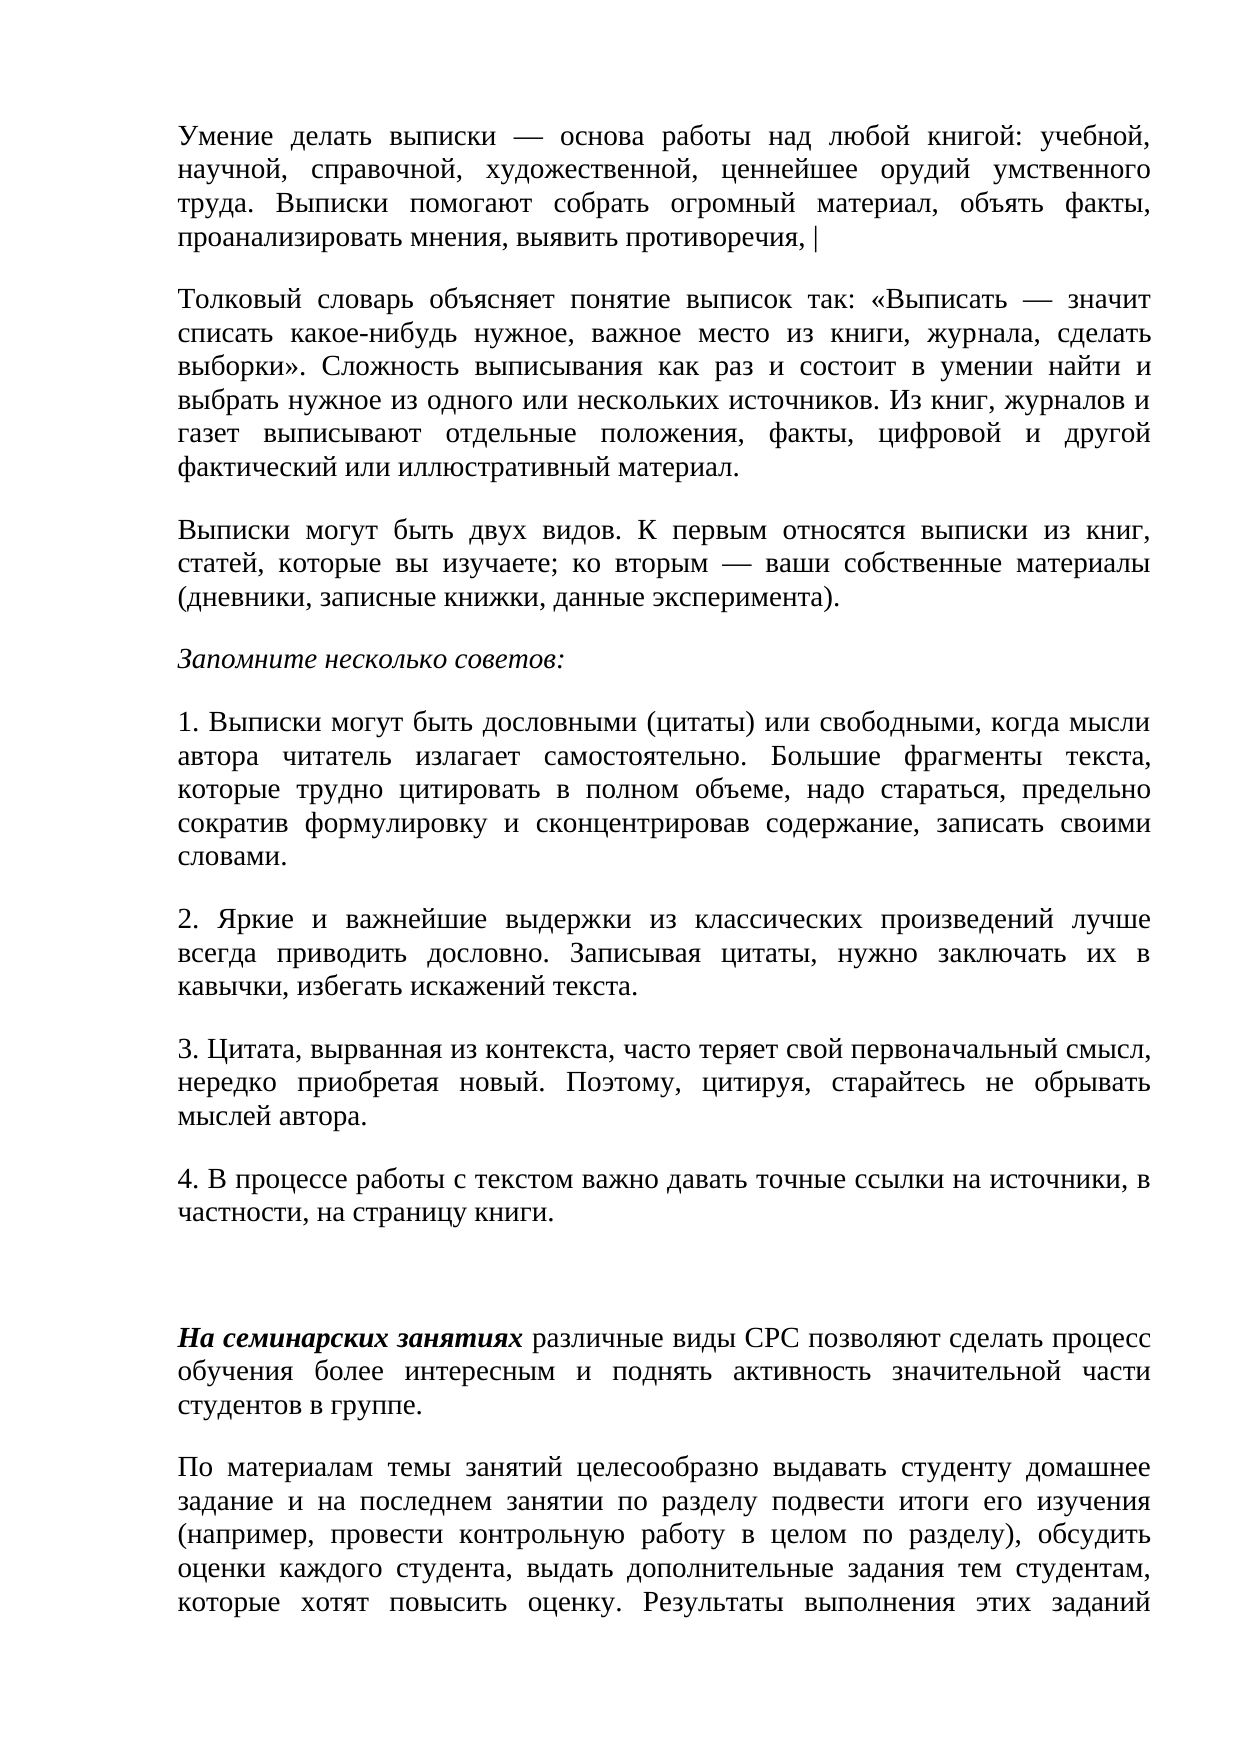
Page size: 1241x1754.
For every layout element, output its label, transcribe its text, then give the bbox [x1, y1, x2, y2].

text Толковый словарь объясняет понятие выписок так: «Выписать — значит списать какое-нибудь нужное, важное место из книги, журнала, сделать выборки». Сложность выписывания как раз и состоит в умении найти и выбрать нужное из одного или нескольких источников. Из книг, журналов и газет выписывают отдельные положения, факты, цифровой и другой фактический или иллюстративный материал. [177, 281, 1152, 483]
text Выписки могут быть двух видов. К первым относятся выписки из книг, статей, которые вы изучаете; ко вторым — ваши собственные материалы (дневники, записные книжки, данные эксперимента). [177, 512, 1152, 612]
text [177, 1449, 1152, 1617]
text 3. Цитата, вырванная из контекста, часто теряет свой первоначальный смысл, нередко приобретая новый. Поэтому, цитируя, старайтесь не обрывать мыслей автора. [177, 1031, 1152, 1132]
text Умение делать выписки — основа работы над любой книгой: учебной, научной, справочной, художественной, ценнейшее орудий умственного труда. Выписки помогают собрать огромный материал, объять факты, проанализировать мнения, выявить противоречия, | [177, 118, 1152, 252]
text Запомните несколько советов: [177, 642, 1152, 675]
text 2. Яркие и важнейшие выдержки из классических произведений лучше всегда приводить дословно. Записывая цитаты, нужно заключать их в кавычки, избегать искажений текста. [177, 901, 1152, 1002]
text 1. Выписки могут быть дословными (цитаты) или свободными, когда мысли автора читатель излагает самостоятельно. Большие фрагменты текста, которые трудно цитировать в полном объеме, надо стараться, предельно сократив формулировку и сконцентрировав содержание, записать своими словами. [177, 704, 1152, 872]
text На семинарских занятиях различные виды СРС позволяют сделать процесс обучения более интересным и поднять активность значительной части студентов в группе. [177, 1320, 1152, 1420]
text 4. В процессе работы с текстом важно давать точные ссылки на источники, в частности, на страницу книги. [177, 1161, 1152, 1228]
